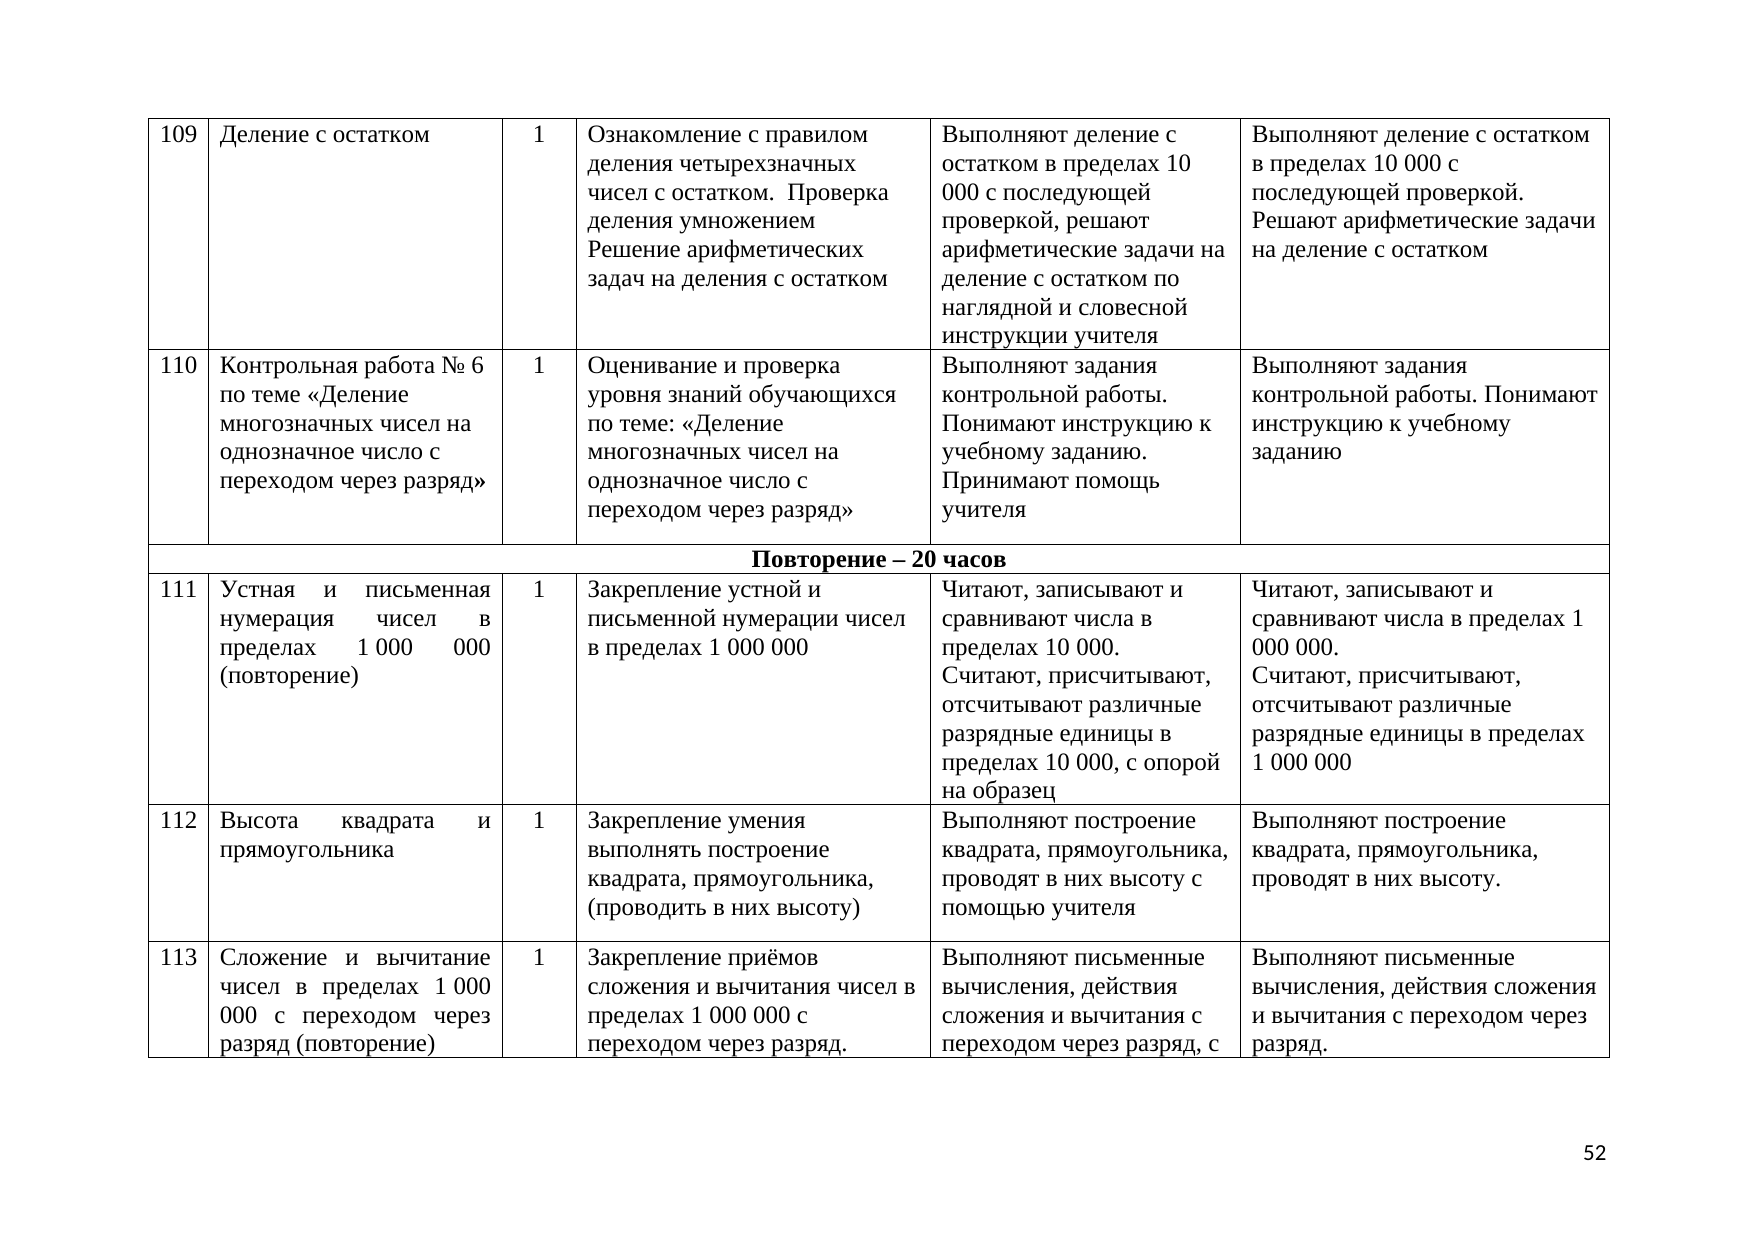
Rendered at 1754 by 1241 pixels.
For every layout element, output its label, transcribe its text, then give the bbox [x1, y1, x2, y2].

table_header 109 [149, 119, 208, 349]
table_cell Выполняют построение квадрата, прямоугольника, проводят в них высоту. [1241, 805, 1609, 941]
table_cell Повторение – 20 часов [149, 545, 1609, 573]
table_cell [931, 942, 1240, 1057]
table_cell 1 [503, 942, 576, 1057]
table_header Ознакомление с правилом деления четырехзначных чисел с остатком. Проверка деления умножением Решение арифметических задач на деления с остатком [577, 119, 930, 349]
table_cell Выполняют задания контрольной работы. Понимают инструкцию к учебному заданию [1241, 350, 1609, 543]
table_cell 1 [503, 805, 576, 941]
table_cell 1 [503, 350, 576, 543]
table_header Выполняют деление с остатком в пределах 10 000 с последующей проверкой. Решают арифметические задачи на деление с остатком [1241, 119, 1609, 349]
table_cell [209, 942, 502, 1057]
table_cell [577, 942, 930, 1057]
table_cell 110 [149, 350, 208, 543]
table_header Деление с остатком [209, 119, 502, 349]
table_cell Закрепление умения выполнять построение квадрата, прямоугольника, (проводить в них высоту) [577, 805, 930, 941]
table_cell Оценивание и проверка уровня знаний обучающихся по теме: «Деление многозначных чисел на однозначное число с переходом через разряд» [577, 350, 930, 543]
table_cell 1 [503, 574, 576, 804]
table_cell Читают, записывают и сравнивают числа в пределах 1 000 000. Считают, присчитывают, отсчитывают различные разрядные единицы в пределах 1 000 000 [1241, 574, 1609, 804]
table_cell Закрепление устной и письменной нумерации чисел в пределах 1 000 000 [577, 574, 930, 804]
table_cell Контрольная работа № 6 по теме «Деление многозначных чисел на однозначное число с переходом через разряд» [209, 350, 502, 543]
table_cell Выполняют построение квадрата, прямоугольника, проводят в них высоту с помощью учителя [931, 805, 1240, 941]
table_cell Читают, записывают и сравнивают числа в пределах 10 000. Считают, присчитывают, отсчитывают различные разрядные единицы в пределах 10 000, с опорой на образец [931, 574, 1240, 804]
table_cell Высота квадрата и прямоугольника [209, 805, 502, 941]
table_header 1 [503, 119, 576, 349]
table_cell 111 [149, 574, 208, 804]
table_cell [1241, 942, 1609, 1057]
table_header Выполняют деление с остатком в пределах 10 000 с последующей проверкой, решают арифметические задачи на деление с остатком по наглядной и словесной инструкции учителя [931, 119, 1240, 349]
table_cell Выполняют задания контрольной работы. Понимают инструкцию к учебному заданию. Принимают помощь учителя [931, 350, 1240, 543]
table_cell 112 [149, 805, 208, 941]
table_cell 113 [149, 942, 208, 1057]
table_cell Устная и письменная нумерация чисел в пределах 1 000 000 (повторение) [209, 574, 502, 804]
